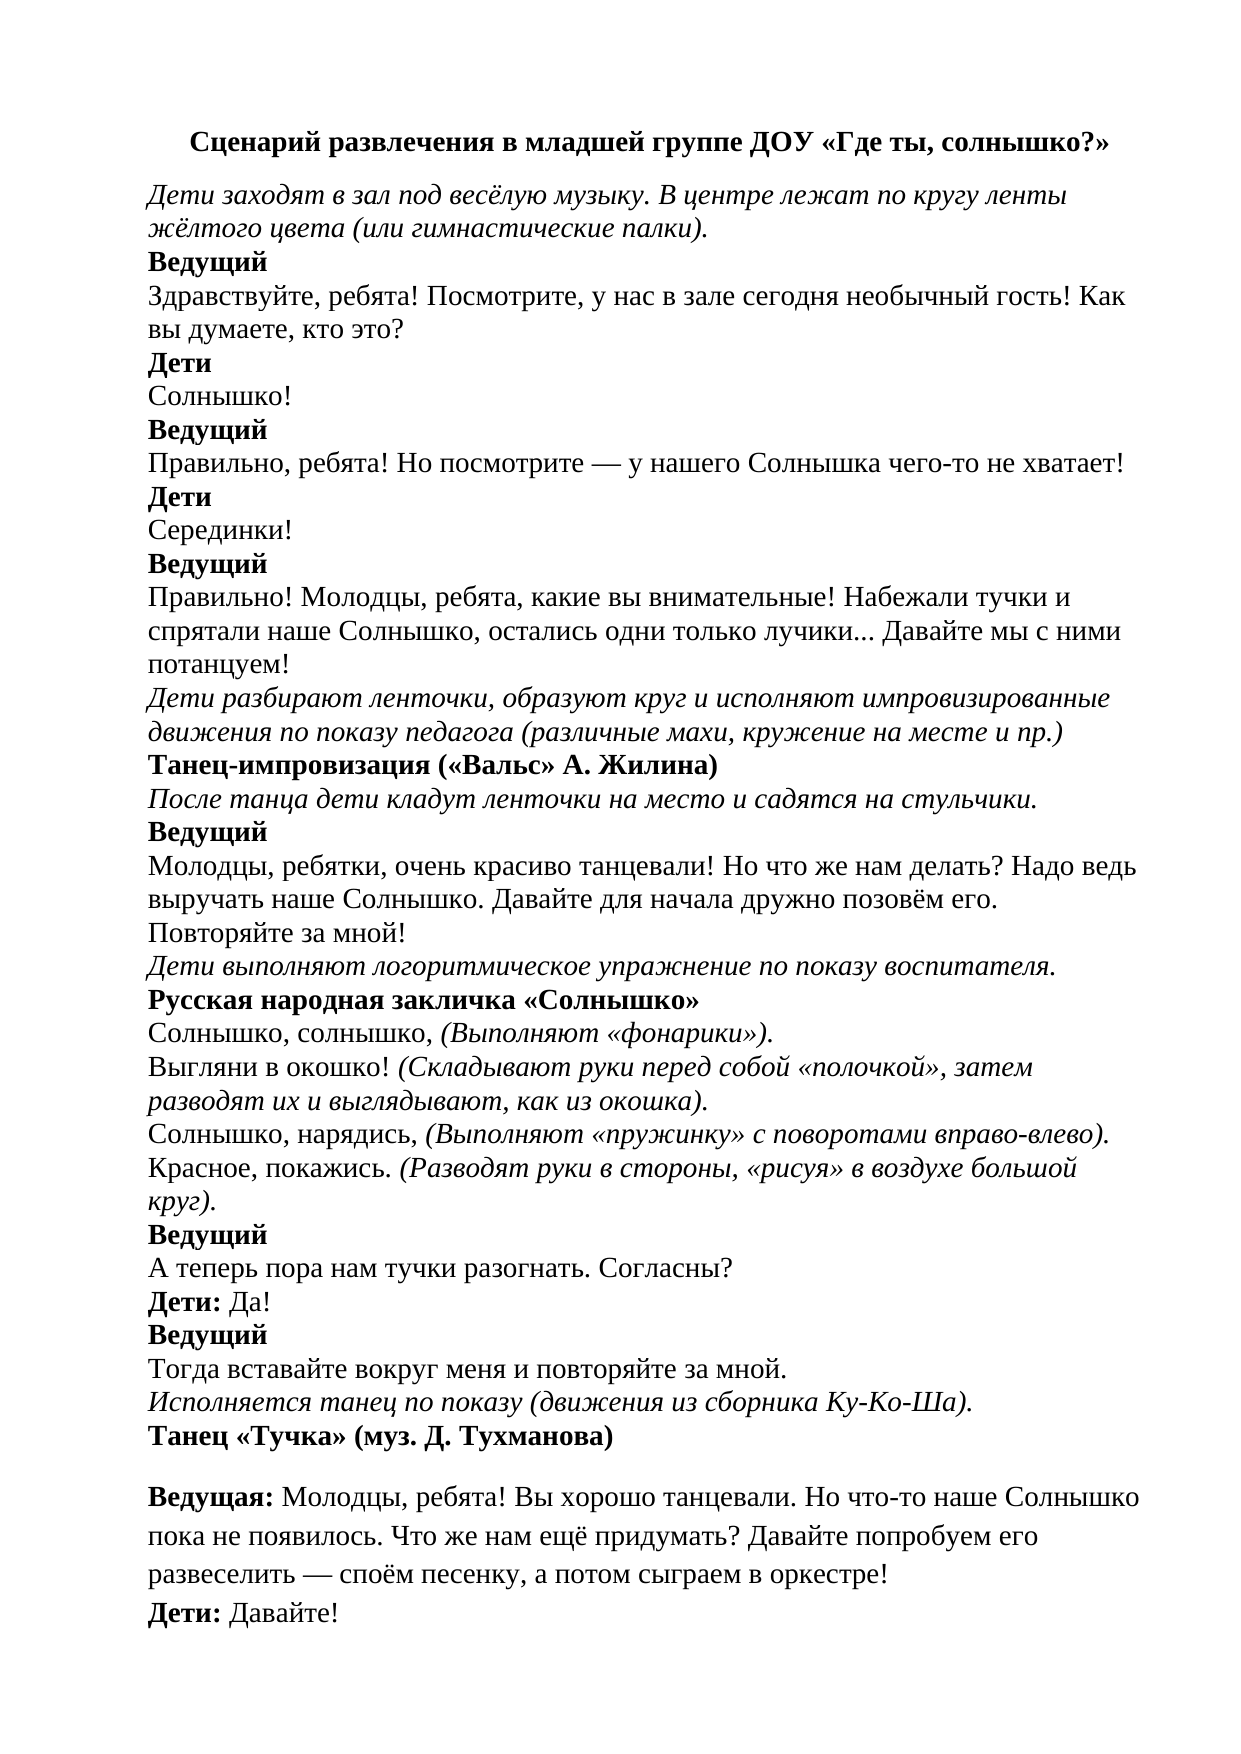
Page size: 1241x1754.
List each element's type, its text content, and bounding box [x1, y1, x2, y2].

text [148, 1479, 1152, 1629]
text Сценарий развлечения в младшей группе ДОУ «Где ты, солнышко?» [148, 118, 1152, 158]
text Молодцы, ребятки, очень красиво танцевали! Но что же нам делать? Надо ведь выручать наше Солнышко. Давайте для начала дружно позовём его. Повторяйте за мной! Дети выполняют логоритмическое упражнение по показу воспитателя. Русская народная закличка «Солнышко» Солнышко, солнышко, (Выполняют «фонарики»). Выгляни в окошко! (Складывают руки перед собой «полочкой», затем разводят их и выглядывают, как из окошка). Солнышко, нарядись, (Выполняют «пружинку» с поворотами вправо-влево). Красное, покажись. (Разводят руки в стороны, «рисуя» в воздухе большой круг). Ведущий [148, 848, 1152, 1250]
text Тогда вставайте вокруг меня и повторяйте за мной. Исполняется танец по показу (движения из сборника Ку-Ко-Ша). Танец «Тучка» (муз. Д. Тухманова) [148, 1351, 1152, 1479]
text Дети заходят в зал под весёлую музыку. В центре лежат по кругу ленты жёлтого цвета (или гимнастические палки). Ведущий [148, 177, 1152, 278]
text Солнышко! Ведущий [148, 378, 1152, 445]
text Здравствуйте, ребята! Посмотрите, у нас в зале сегодня необычный гость! Как вы думаете, кто это? Дети [148, 278, 1152, 378]
text Правильно, ребята! Но посмотрите — у нашего Солнышка чего-то не хватает! Дети [148, 445, 1152, 512]
text Правильно! Молодцы, ребята, какие вы внимательные! Набежали тучки и спрятали наше Солнышко, остались одни только лучики... Давайте мы с ними потанцуем! Дети разбирают ленточки, образуют круг и исполняют импровизированные движения по показу педагога (различные махи, кружение на месте и пр.) Танец-импровизация («Вальс» А. Жилина) После танца дети кладут ленточки на место и садятся на стульчики. Ведущий [148, 579, 1152, 848]
text Серединки! Ведущий [148, 512, 1152, 579]
text А теперь пора нам тучки разогнать. Согласны? Дети: Да! Ведущий [148, 1250, 1152, 1351]
